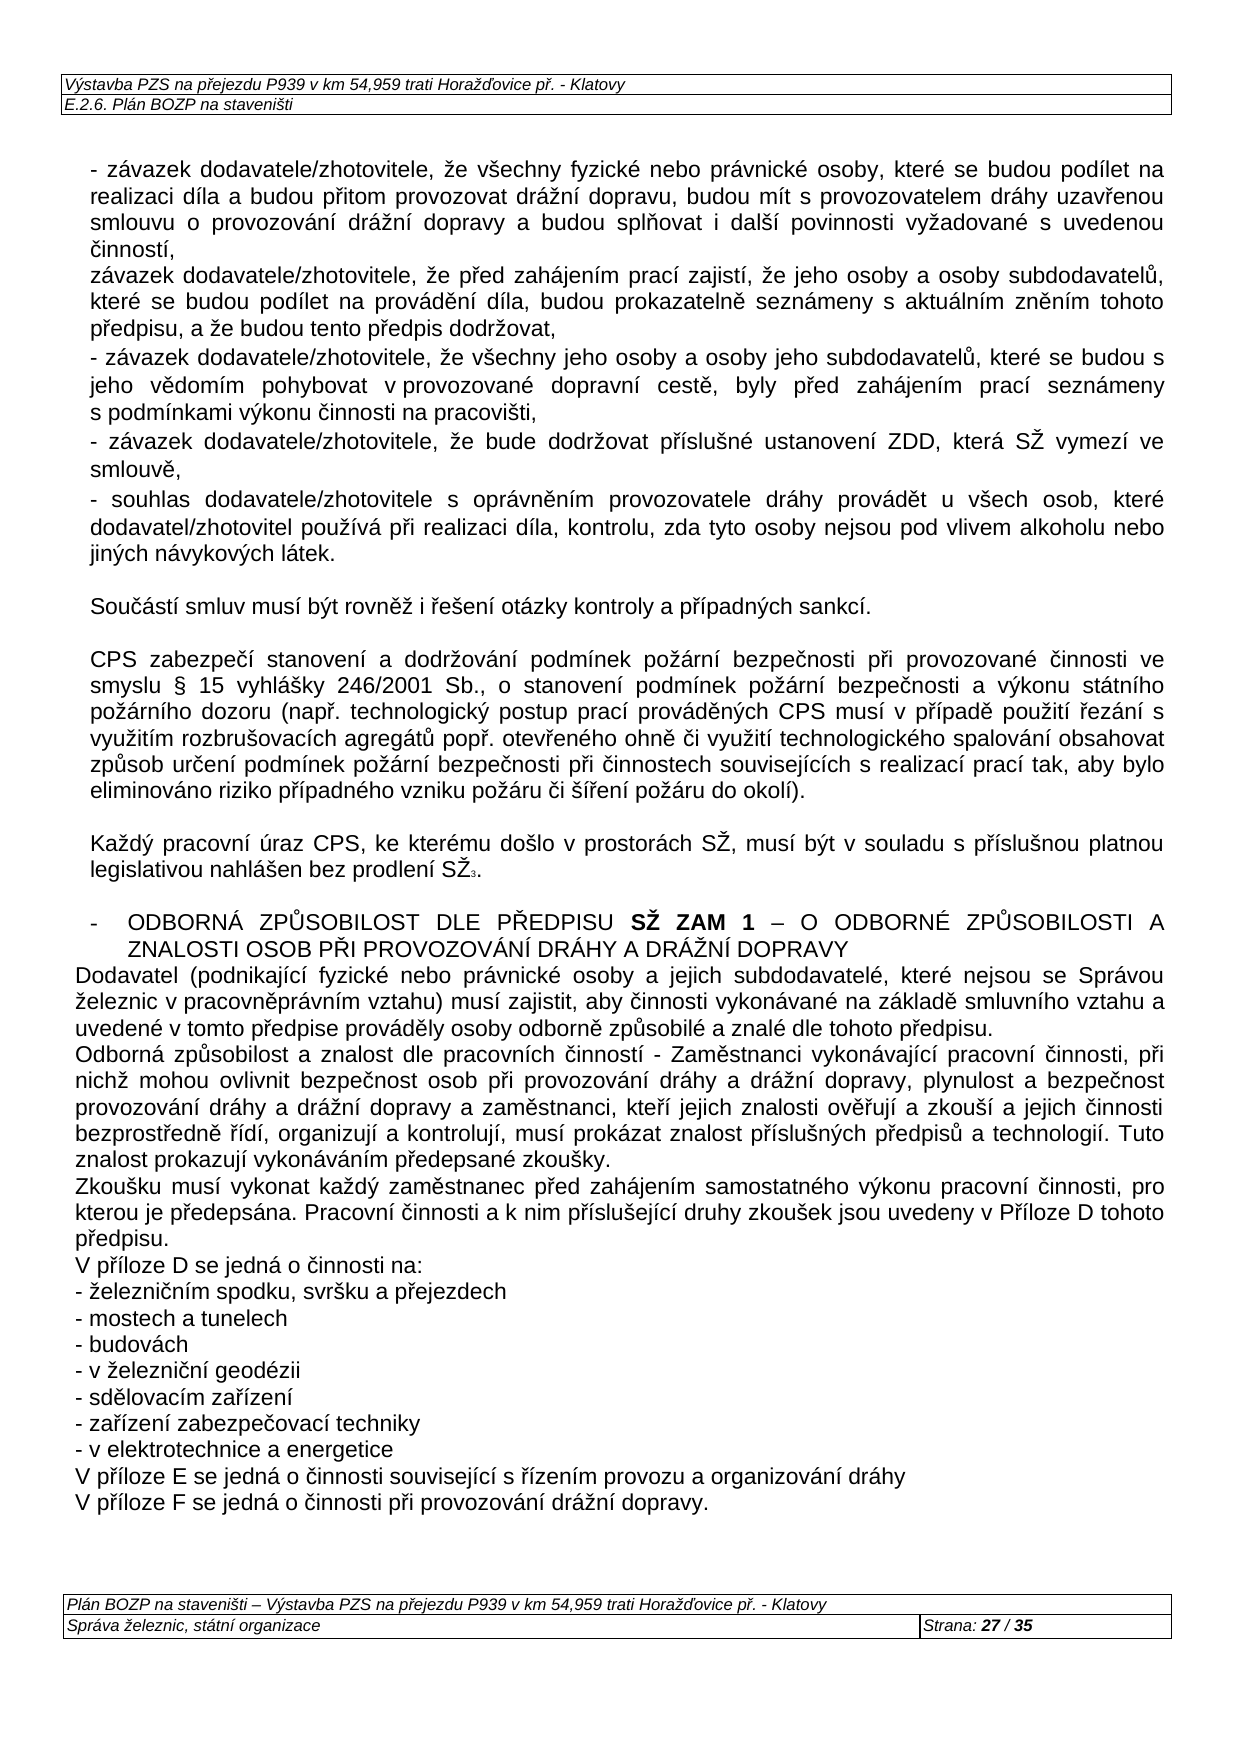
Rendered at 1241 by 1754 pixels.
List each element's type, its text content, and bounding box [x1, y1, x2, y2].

text - v železniční geodézii [75, 1357, 1165, 1383]
text Každý pracovní úraz CPS, ke kterému došlo v prostorách SŽ, musí být v souladu s příslušnou platnou legislativou nahlášen bez prodlení SŽ3. [90, 830, 1165, 883]
text - závazek dodavatele/zhotovitele, že všechny fyzické nebo právnické osoby, které se budou podílet na realizaci díla a budou přitom provozovat drážní dopravu, budou mít s provozovatelem dráhy uzavřenou smlouvu o provozování drážní dopravy a budou splňovat i další povinnosti vyžadované s uvedenou činností, [90, 156, 1165, 262]
list ODBORNÁ ZPŮSOBILOST DLE PŘEDPISU SŽ ZAM 1 – O ODBORNÉ ZPŮSOBILOSTI A ZNALOSTI OSOB PŘI PROVOZOVÁNÍ DRÁHY A DRÁŽNÍ DOPRAVY [90, 909, 1165, 962]
text Dodavatel (podnikající fyzické nebo právnické osoby a jejich subdodavatelé, které nejsou se Správou železnic v pracovněprávním vztahu) musí zajistit, aby činnosti vykonávané na základě smluvního vztahu a uvedené v tomto předpise prováděly osoby odborně způsobilé a znalé dle tohoto předpisu. [75, 962, 1165, 1041]
text - železničním spodku, svršku a přejezdech [75, 1278, 1165, 1304]
text Odborná způsobilost a znalost dle pracovních činností - Zaměstnanci vykonávající pracovní činnosti, při nichž mohou ovlivnit bezpečnost osob při provozování dráhy a drážní dopravy, plynulost a bezpečnost provozování dráhy a drážní dopravy a zaměstnanci, kteří jejich znalosti ověřují a zkouší a jejich činnosti bezprostředně řídí, organizují a kontrolují, musí prokázat znalost příslušných předpisů a technologií. Tuto znalost prokazují vykonáváním předepsané zkoušky. [75, 1041, 1165, 1173]
text Zkoušku musí vykonat každý zaměstnanec před zahájením samostatného výkonu pracovní činnosti, pro kterou je předepsána. Pracovní činnosti a k nim příslušející druhy zkoušek jsou uvedeny v Příloze D tohoto předpisu. [75, 1173, 1165, 1252]
text V příloze F se jedná o činnosti při provozování drážní dopravy. [75, 1489, 1165, 1515]
text V příloze D se jedná o činnosti na: [75, 1252, 1165, 1278]
text - zařízení zabezpečovací techniky [75, 1410, 1165, 1436]
text - závazek dodavatele/zhotovitele, že všechny jeho osoby a osoby jeho subdodavatelů, které se budou s jeho vědomím pohybovat v provozované dopravní cestě, byly před zahájením prací seznámeny s podmínkami výkonu činnosti na pracovišti, [90, 341, 1165, 425]
text CPS zabezpečí stanovení a dodržování podmínek požární bezpečnosti při provozované činnosti ve smyslu § 15 vyhlášky 246/2001 Sb., o stanovení podmínek požární bezpečnosti a výkonu státního požárního dozoru (např. technologický postup prací prováděných CPS musí v případě použití řezání s využitím rozbrušovacích agregátů popř. otevřeného ohně či využití technologického spalování obsahovat způsob určení podmínek požární bezpečnosti při činnostech souvisejících s realizací prací tak, aby bylo eliminováno riziko případného vzniku požáru či šíření požáru do okolí). [90, 646, 1165, 804]
text - sdělovacím zařízení [75, 1383, 1165, 1410]
text V příloze E se jedná o činnosti související s řízením provozu a organizování dráhy [75, 1463, 1165, 1489]
text - budovách [75, 1331, 1165, 1357]
text - závazek dodavatele/zhotovitele, že bude dodržovat příslušné ustanovení ZDD, která SŽ vymezí ve smlouvě, [90, 425, 1165, 482]
text - souhlas dodavatele/zhotovitele s oprávněním provozovatele dráhy provádět u všech osob, které dodavatel/zhotovitel používá při realizaci díla, kontrolu, zda tyto osoby nejsou pod vlivem alkoholu nebo jiných návykových látek. [90, 482, 1165, 566]
text - v elektrotechnice a energetice [75, 1436, 1165, 1463]
text závazek dodavatele/zhotovitele, že před zahájením prací zajistí, že jeho osoby a osoby subdodavatelů, které se budou podílet na provádění díla, budou prokazatelně seznámeny s aktuálním zněním tohoto předpisu, a že budou tento předpis dodržovat, [90, 262, 1165, 341]
text - mostech a tunelech [75, 1304, 1165, 1331]
text Součástí smluv musí být rovněž i řešení otázky kontroly a případných sankcí. [90, 593, 1165, 619]
